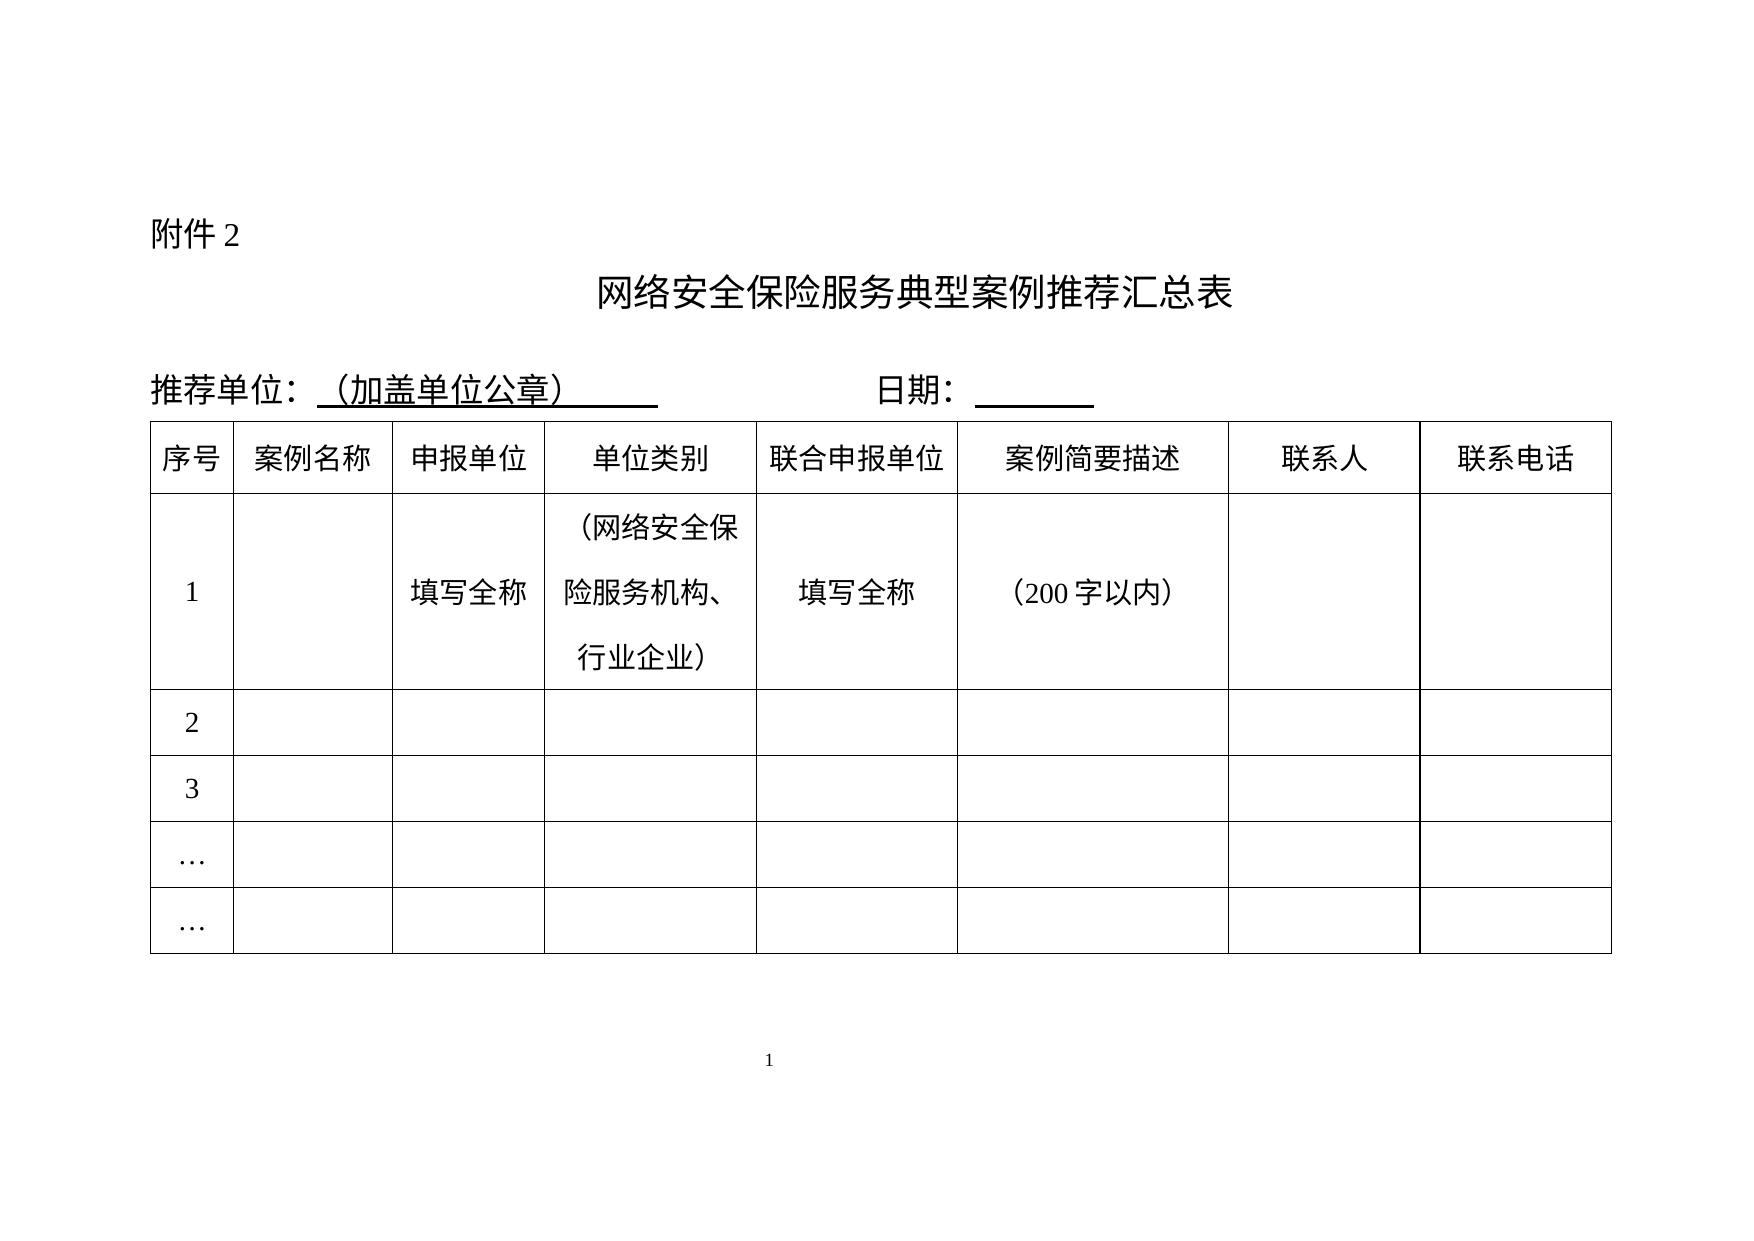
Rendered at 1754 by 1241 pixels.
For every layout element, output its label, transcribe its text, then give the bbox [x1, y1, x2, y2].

table_cell [234, 822, 392, 887]
table_cell … [151, 888, 233, 953]
table_cell [1229, 756, 1419, 821]
table_cell [545, 888, 756, 953]
table_cell [958, 888, 1228, 953]
table_cell [234, 690, 392, 754]
table_cell … [151, 822, 233, 887]
table_cell （200字以内） [958, 494, 1228, 688]
text 网络安全保险服务典型案例推荐汇总表 [150, 258, 1604, 323]
table_cell 填写全称 [393, 494, 544, 688]
table_header 联系电话 [1421, 422, 1611, 492]
table_cell [1229, 690, 1419, 754]
table_cell [393, 888, 544, 953]
table_cell [234, 888, 392, 953]
table_cell [545, 690, 756, 754]
table_header 联合申报单位 [757, 422, 957, 492]
table_cell [545, 756, 756, 821]
table_cell [1229, 494, 1419, 688]
table_cell [234, 494, 392, 688]
table_header 案例简要描述 [958, 422, 1228, 492]
table_cell [1421, 888, 1611, 953]
table_header 联系人 [1229, 422, 1419, 492]
text 附件2 [150, 198, 1604, 258]
table_cell [1229, 888, 1419, 953]
table_cell [958, 822, 1228, 887]
table_cell [1229, 822, 1419, 887]
table_cell 填写全称 [757, 494, 957, 688]
table_cell [545, 822, 756, 887]
table_cell [393, 756, 544, 821]
table_cell [1421, 756, 1611, 821]
table_cell [757, 822, 957, 887]
table_header 序号 [151, 422, 233, 492]
table_cell 1 [151, 494, 233, 688]
table_cell [757, 690, 957, 754]
table_cell [757, 888, 957, 953]
table_cell 3 [151, 756, 233, 821]
table_cell [393, 822, 544, 887]
table_cell [958, 690, 1228, 754]
table_header 申报单位 [393, 422, 544, 492]
table_cell [234, 756, 392, 821]
table_cell （网络安全保险服务机构、行业企业） [545, 494, 756, 688]
table_cell [393, 690, 544, 754]
table_header 单位类别 [545, 422, 756, 492]
table_cell [1421, 822, 1611, 887]
table_cell [958, 756, 1228, 821]
table_header 案例名称 [234, 422, 392, 492]
table_cell [1421, 690, 1611, 754]
table_cell [757, 756, 957, 821]
text 推荐单位：（加盖单位公章） 日期： [150, 356, 1604, 421]
table_cell [1421, 494, 1611, 688]
table_cell 2 [151, 690, 233, 754]
